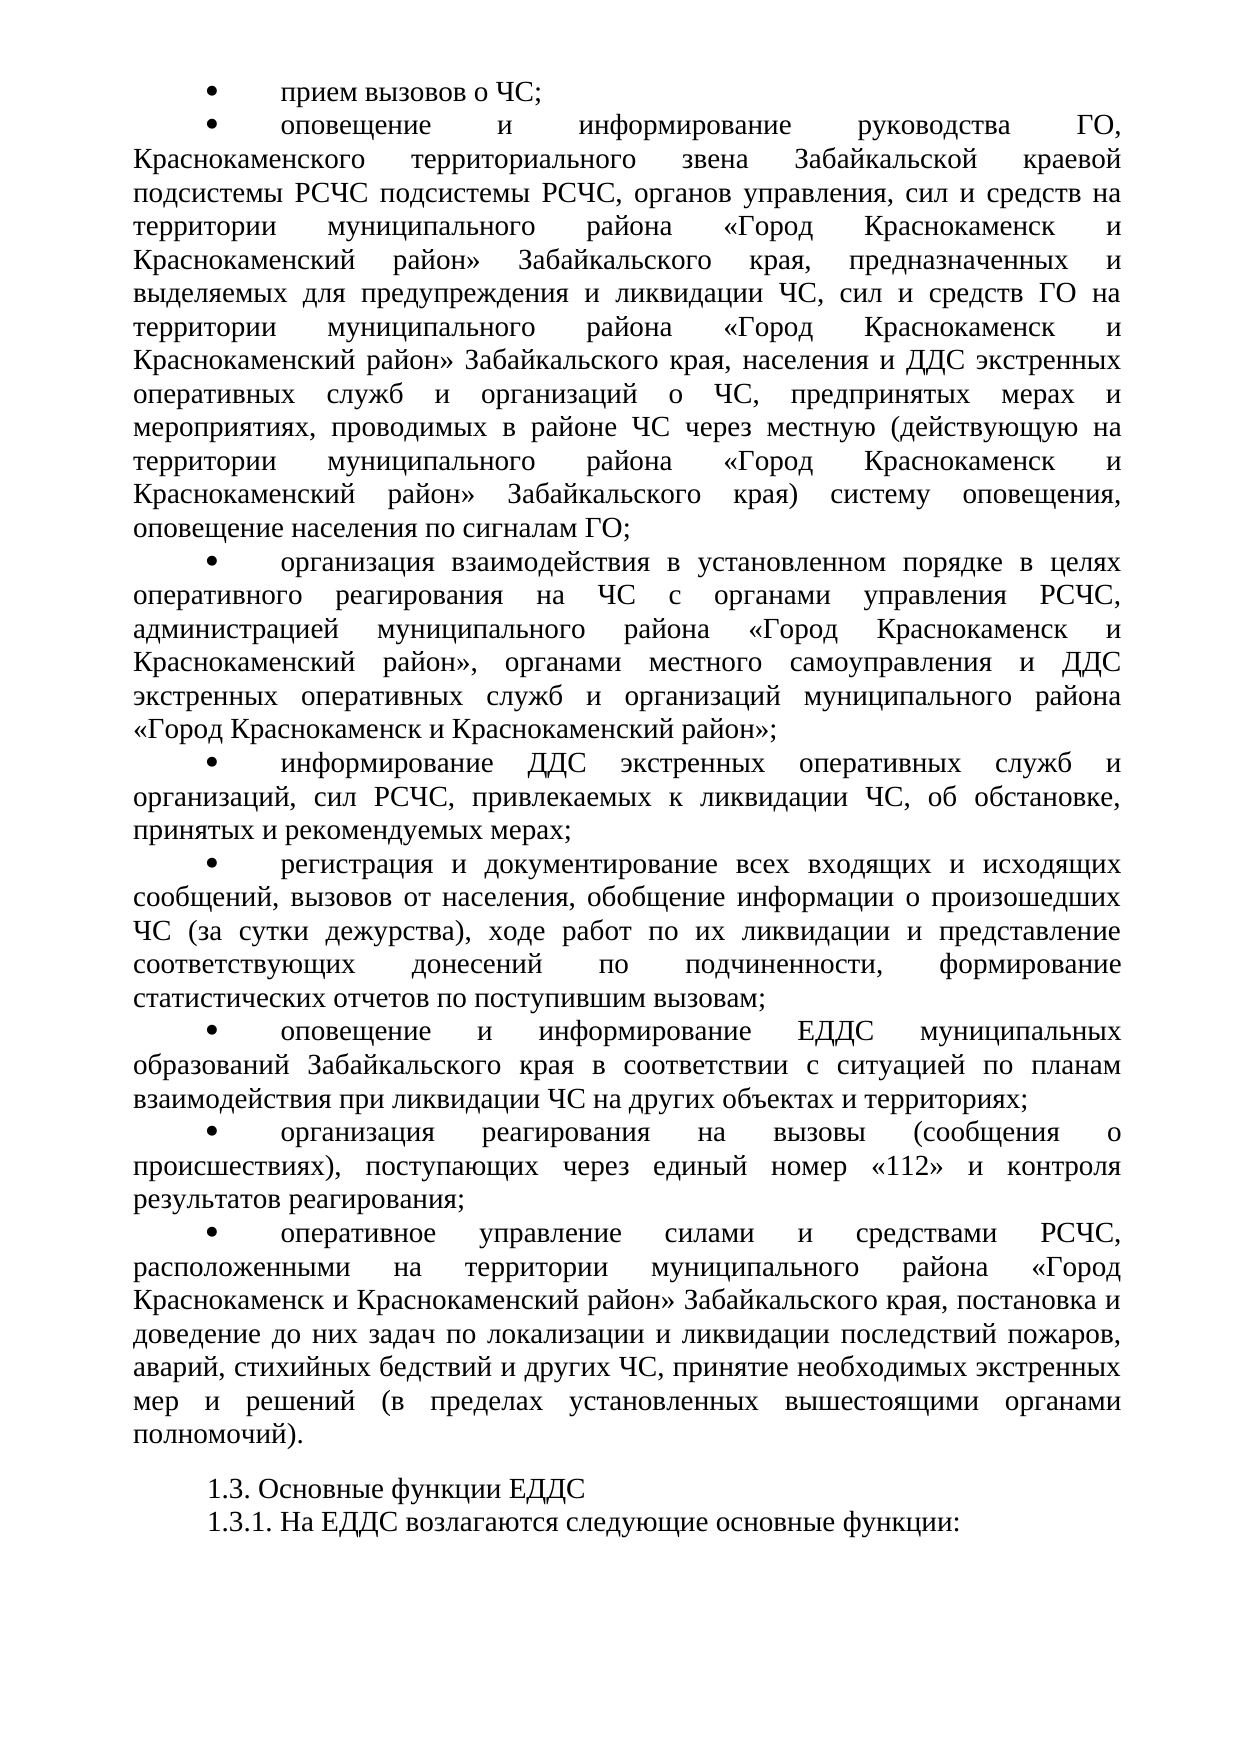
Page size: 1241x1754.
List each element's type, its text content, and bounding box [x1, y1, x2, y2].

list организация реагирования на вызовы (сообщения о происшествиях), поступающих через единый номер «112» и контроля результатов реагирования; [133, 1114, 1122, 1215]
text 1.3. Основные функции ЕДДС [133, 1471, 1122, 1504]
list оповещение и информирование руководства ГО, Краснокаменского территориального звена Забайкальской краевой подсистемы РСЧС подсистемы РСЧС, органов управления, сил и средств на территории муниципального района «Город Краснокаменск и Краснокаменский район» Забайкальского края, предназначенных и выделяемых для предупреждения и ликвидации ЧС, сил и средств ГО на территории муниципального района «Город Краснокаменск и Краснокаменский район» Забайкальского края, населения и ДДС экстренных оперативных служб и организаций о ЧС, предпринятых мерах и мероприятиях, проводимых в районе ЧС через местную (действующую на территории муниципального района «Город Краснокаменск и Краснокаменский район» Забайкальского края) систему оповещения, оповещение населения по сигналам ГО; [133, 107, 1122, 544]
text 1.3.1. На ЕДДС возлагаются следующие основные функции: [133, 1504, 1122, 1538]
list регистрация и документирование всех входящих и исходящих сообщений, вызовов от населения, обобщение информации о произошедших ЧС (за сутки дежурства), ходе работ по их ликвидации и представление соответствующих донесений по подчиненности, формирование статистических отчетов по поступившим вызовам; [133, 846, 1122, 1013]
list информирование ДДС экстренных оперативных служб и организаций, сил РСЧС, привлекаемых к ликвидации ЧС, об обстановке, принятых и рекомендуемых мерах; [133, 745, 1122, 846]
list организация взаимодействия в установленном порядке в целях оперативного реагирования на ЧС с органами управления РСЧС, администрацией муниципального района «Город Краснокаменск и Краснокаменский район», органами местного самоуправления и ДДС экстренных оперативных служб и организаций муниципального района «Город Краснокаменск и Краснокаменский район»; [133, 544, 1122, 745]
list прием вызовов о ЧС; [133, 74, 1122, 107]
list оперативное управление силами и средствами РСЧС, расположенными на территории муниципального района «Город Краснокаменск и Краснокаменский район» Забайкальского края, постановка и доведение до них задач по локализации и ликвидации последствий пожаров, аварий, стихийных бедствий и других ЧС, принятие необходимых экстренных мер и решений (в пределах установленных вышестоящими органами полномочий). [133, 1215, 1122, 1450]
list оповещение и информирование ЕДДС муниципальных образований Забайкальского края в соответствии с ситуацией по планам взаимодействия при ликвидации ЧС на других объектах и территориях; [133, 1013, 1122, 1114]
